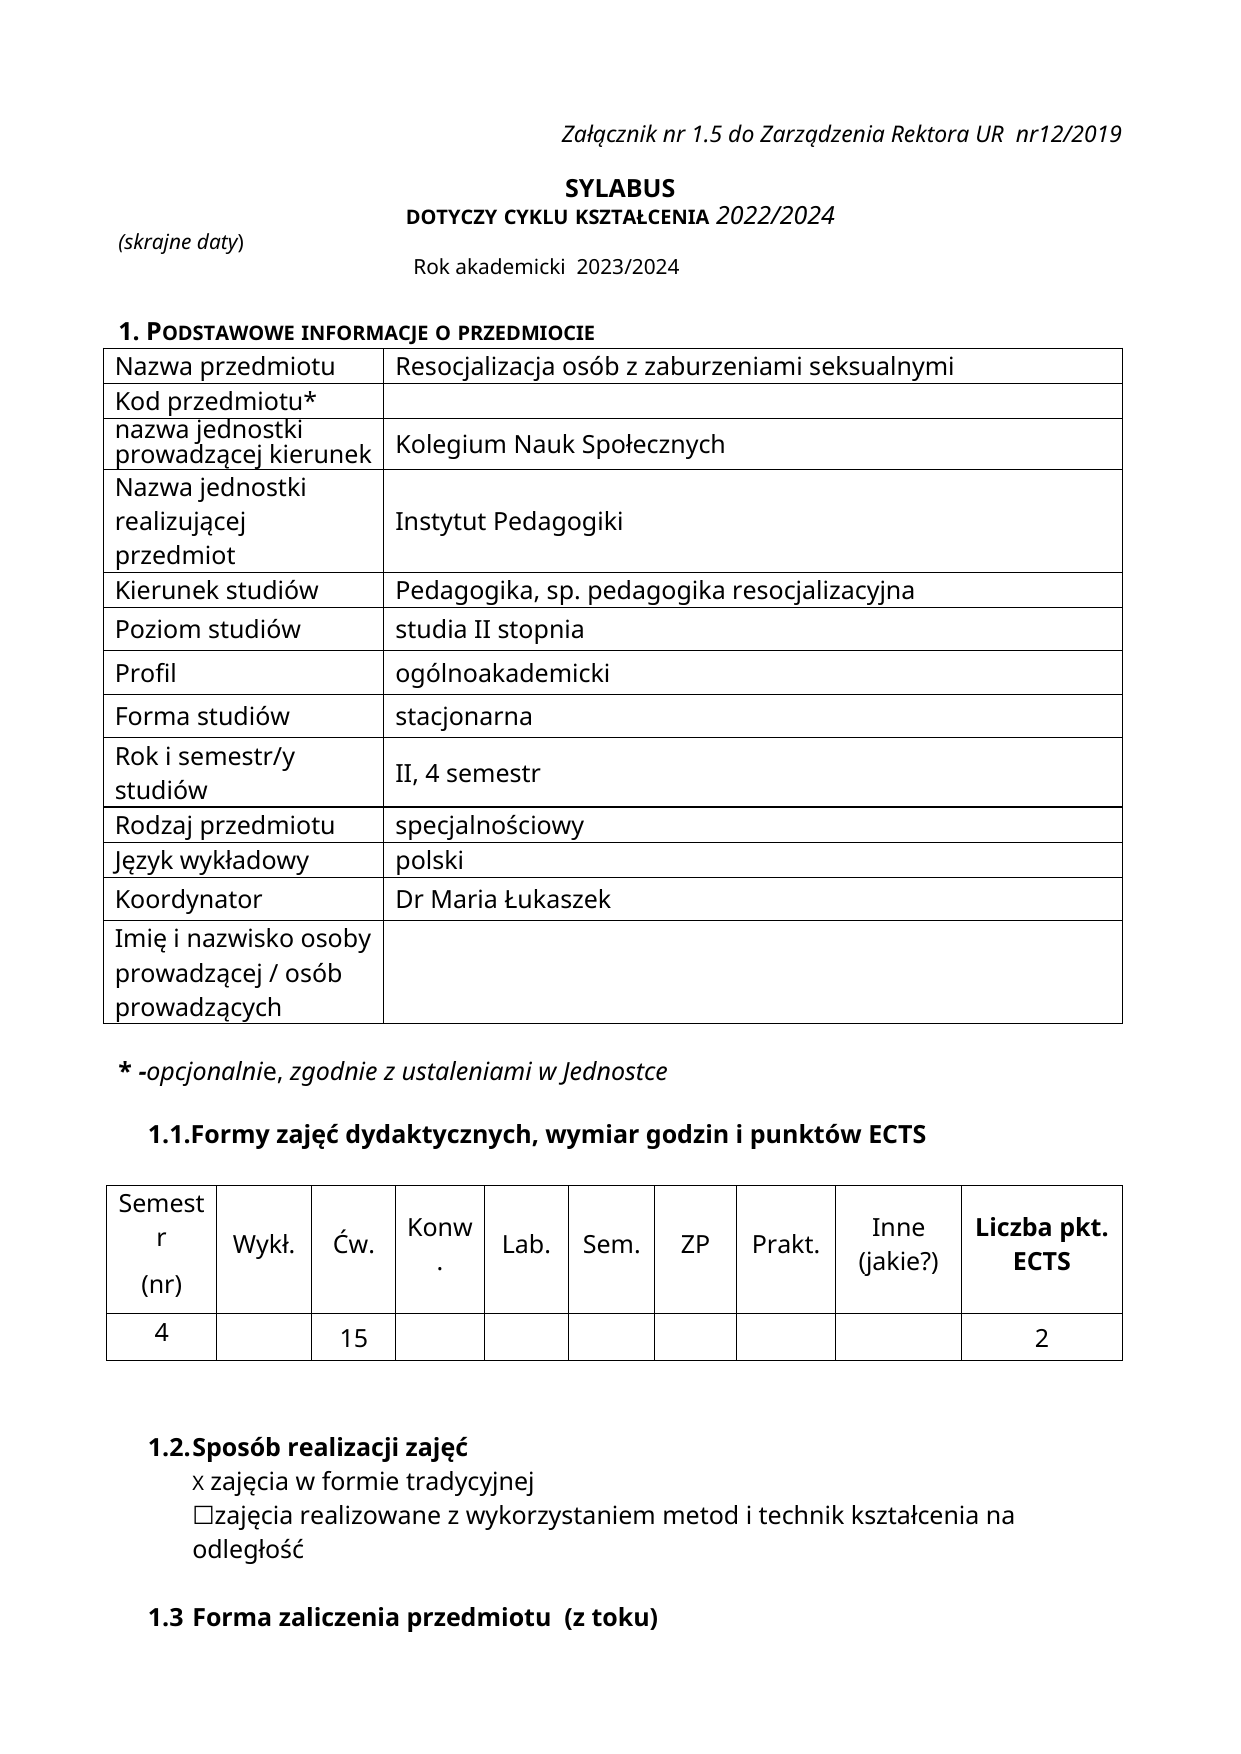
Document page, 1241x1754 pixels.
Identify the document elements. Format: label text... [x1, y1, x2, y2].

table_cell polski [384, 843, 1122, 877]
table_header Ćw. [312, 1186, 395, 1313]
text SYLABUS [118, 170, 1122, 204]
table_cell ogólnoakademicki [384, 651, 1122, 694]
text x zajęcia w formie tradycyjnej [192, 1463, 1122, 1498]
table_cell Profil [104, 651, 383, 694]
table_header Wykł. [217, 1186, 311, 1313]
table_cell Rodzaj przedmiotu [104, 808, 383, 842]
table_cell 4 [107, 1314, 216, 1360]
table_header Inne (jakie?) [836, 1186, 961, 1313]
table_header Liczba pkt. ECTS [962, 1186, 1122, 1313]
table_cell [836, 1314, 961, 1360]
table_cell Kolegium Nauk Społecznych [384, 419, 1122, 469]
table_header Prakt. [737, 1186, 835, 1313]
table_cell Instytut Pedagogiki [384, 470, 1122, 572]
table_cell Koordynator [104, 878, 383, 920]
table_cell Nazwa jednostki realizującej przedmiot [104, 470, 383, 572]
text dotyczy cyklu kształcenia 2022/2024 [118, 204, 1122, 229]
table_cell [569, 1314, 654, 1360]
table_header ZP [655, 1186, 736, 1313]
text Załącznik nr 1.5 do Zarządzenia Rektora UR nr12/2019 [118, 118, 1122, 149]
table_cell II, 4 semestr [384, 738, 1122, 806]
text Rok akademicki 2023/2024 [118, 254, 1122, 279]
table_cell Dr Maria Łukaszek [384, 878, 1122, 920]
table_cell 2 [962, 1314, 1122, 1360]
text 1.2. Sposób realizacji zajęć [148, 1429, 1122, 1463]
text 1. Podstawowe informacje o przedmiocie [118, 313, 1122, 347]
table_cell [396, 1314, 484, 1360]
table_cell specjalnościowy [384, 808, 1122, 842]
table_cell nazwa jednostki prowadzącej kierunek [104, 419, 383, 469]
table_cell Forma studiów [104, 695, 383, 737]
table_header Resocjalizacja osób z zaburzeniami seksualnymi [384, 349, 1122, 382]
table_cell Imię i nazwisko osoby prowadzącej / osób prowadzących [104, 921, 383, 1023]
table_cell Kierunek studiów [104, 573, 383, 607]
table_cell studia II stopnia [384, 608, 1122, 650]
table_header Nazwa przedmiotu [104, 349, 383, 382]
table_cell [655, 1314, 736, 1360]
text 1.3 Forma zaliczenia przedmiotu (z toku) [148, 1600, 1122, 1634]
table_cell Kod przedmiotu* [104, 384, 383, 418]
table_cell [384, 384, 1122, 418]
table_cell Rok i semestr/y studiów [104, 738, 383, 806]
table_header Sem. [569, 1186, 654, 1313]
table_cell [384, 921, 1122, 1023]
text ☐zajęcia realizowane z wykorzystaniem metod i technik kształcenia na odległość [192, 1498, 1122, 1566]
table_cell [737, 1314, 835, 1360]
table_header Lab. [485, 1186, 568, 1313]
text 1.1.Formy zajęć dydaktycznych, wymiar godzin i punktów ECTS [148, 1117, 1122, 1151]
table_cell stacjonarna [384, 695, 1122, 737]
table_header Konw. [396, 1186, 484, 1313]
table_cell Pedagogika, sp. pedagogika resocjalizacyjna [384, 573, 1122, 607]
table_cell 15 [312, 1314, 395, 1360]
table_cell [485, 1314, 568, 1360]
table_cell Poziom studiów [104, 608, 383, 650]
table_cell [217, 1314, 311, 1360]
table_header Semestr (nr) [107, 1186, 216, 1313]
table_cell Język wykładowy [104, 843, 383, 877]
text * -opcjonalnie, zgodnie z ustaleniami w Jednostce [118, 1053, 1122, 1088]
text (skrajne daty) [118, 229, 1122, 254]
